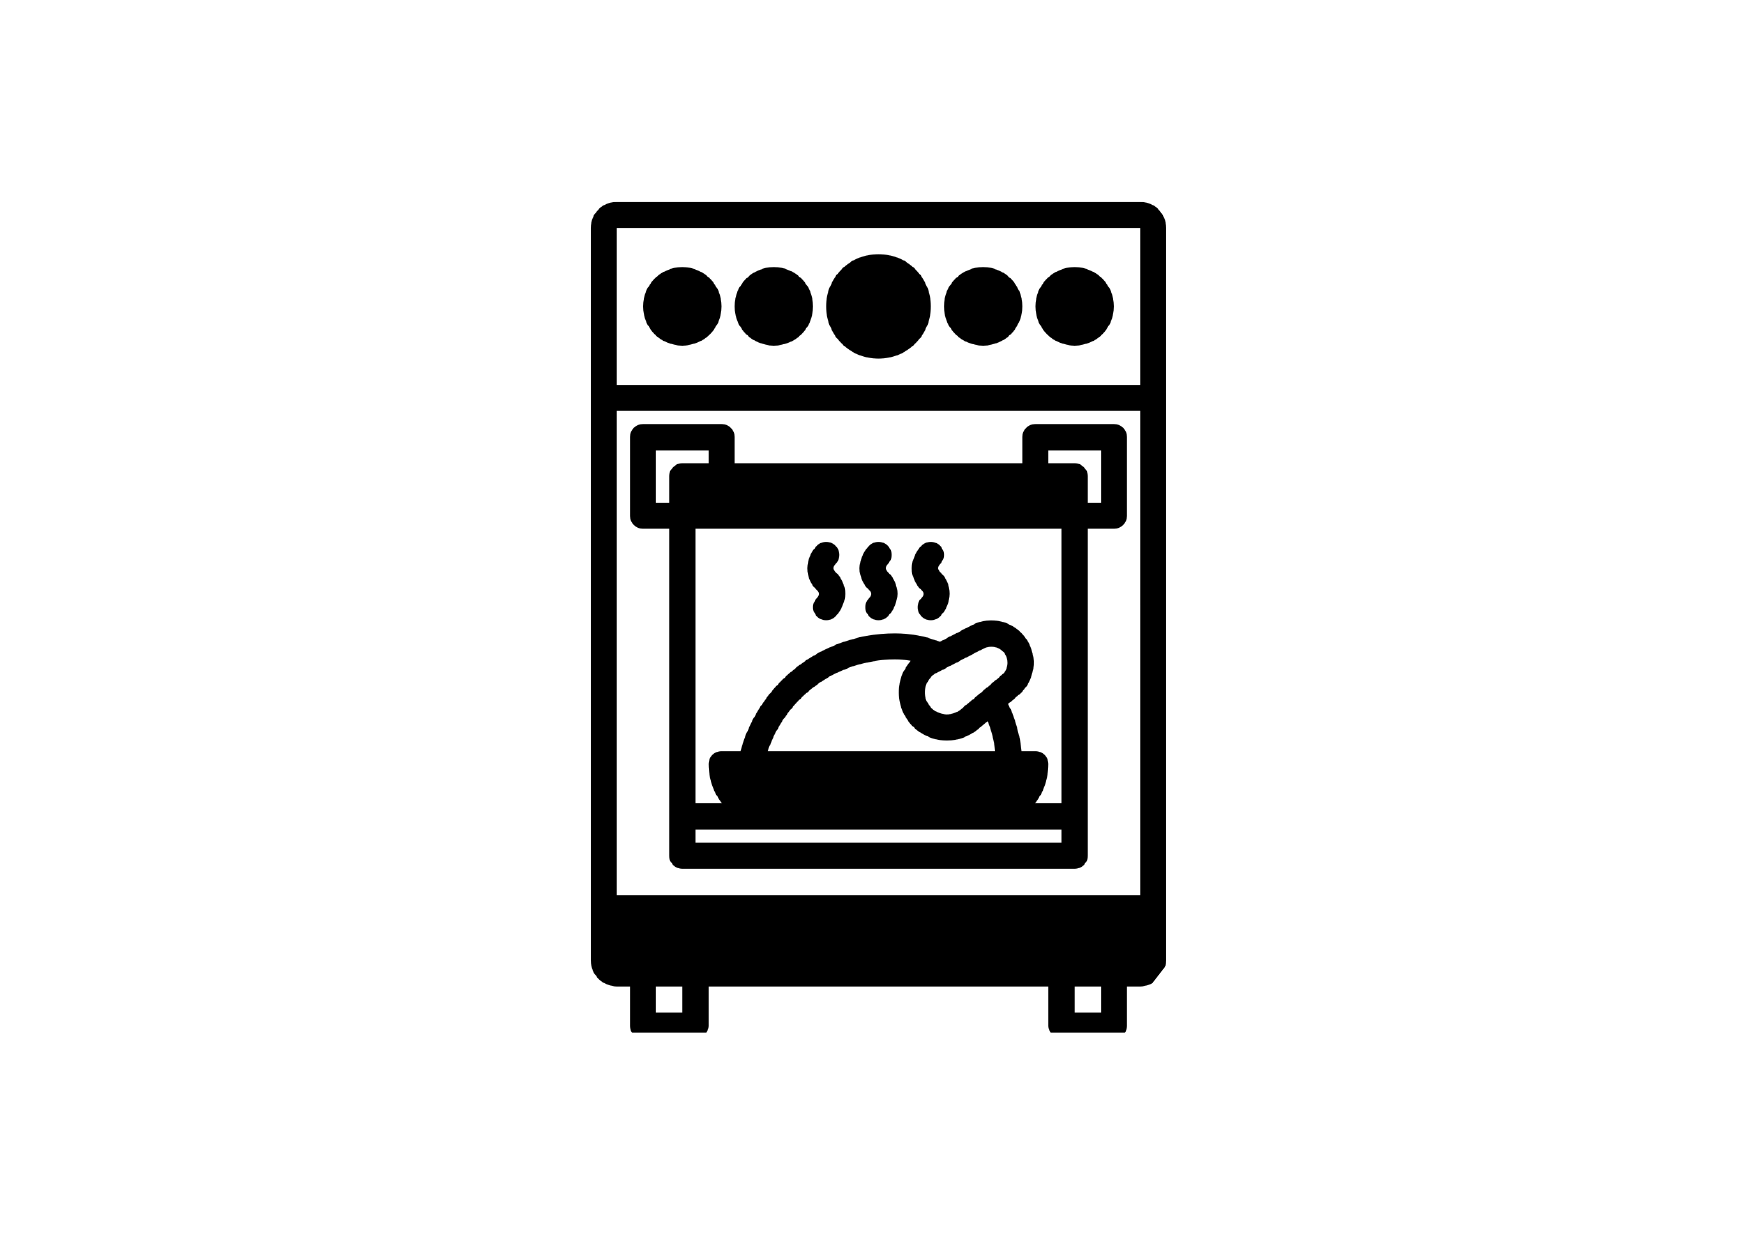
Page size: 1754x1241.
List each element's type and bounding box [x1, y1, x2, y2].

picture [581, 201, 1169, 1033]
